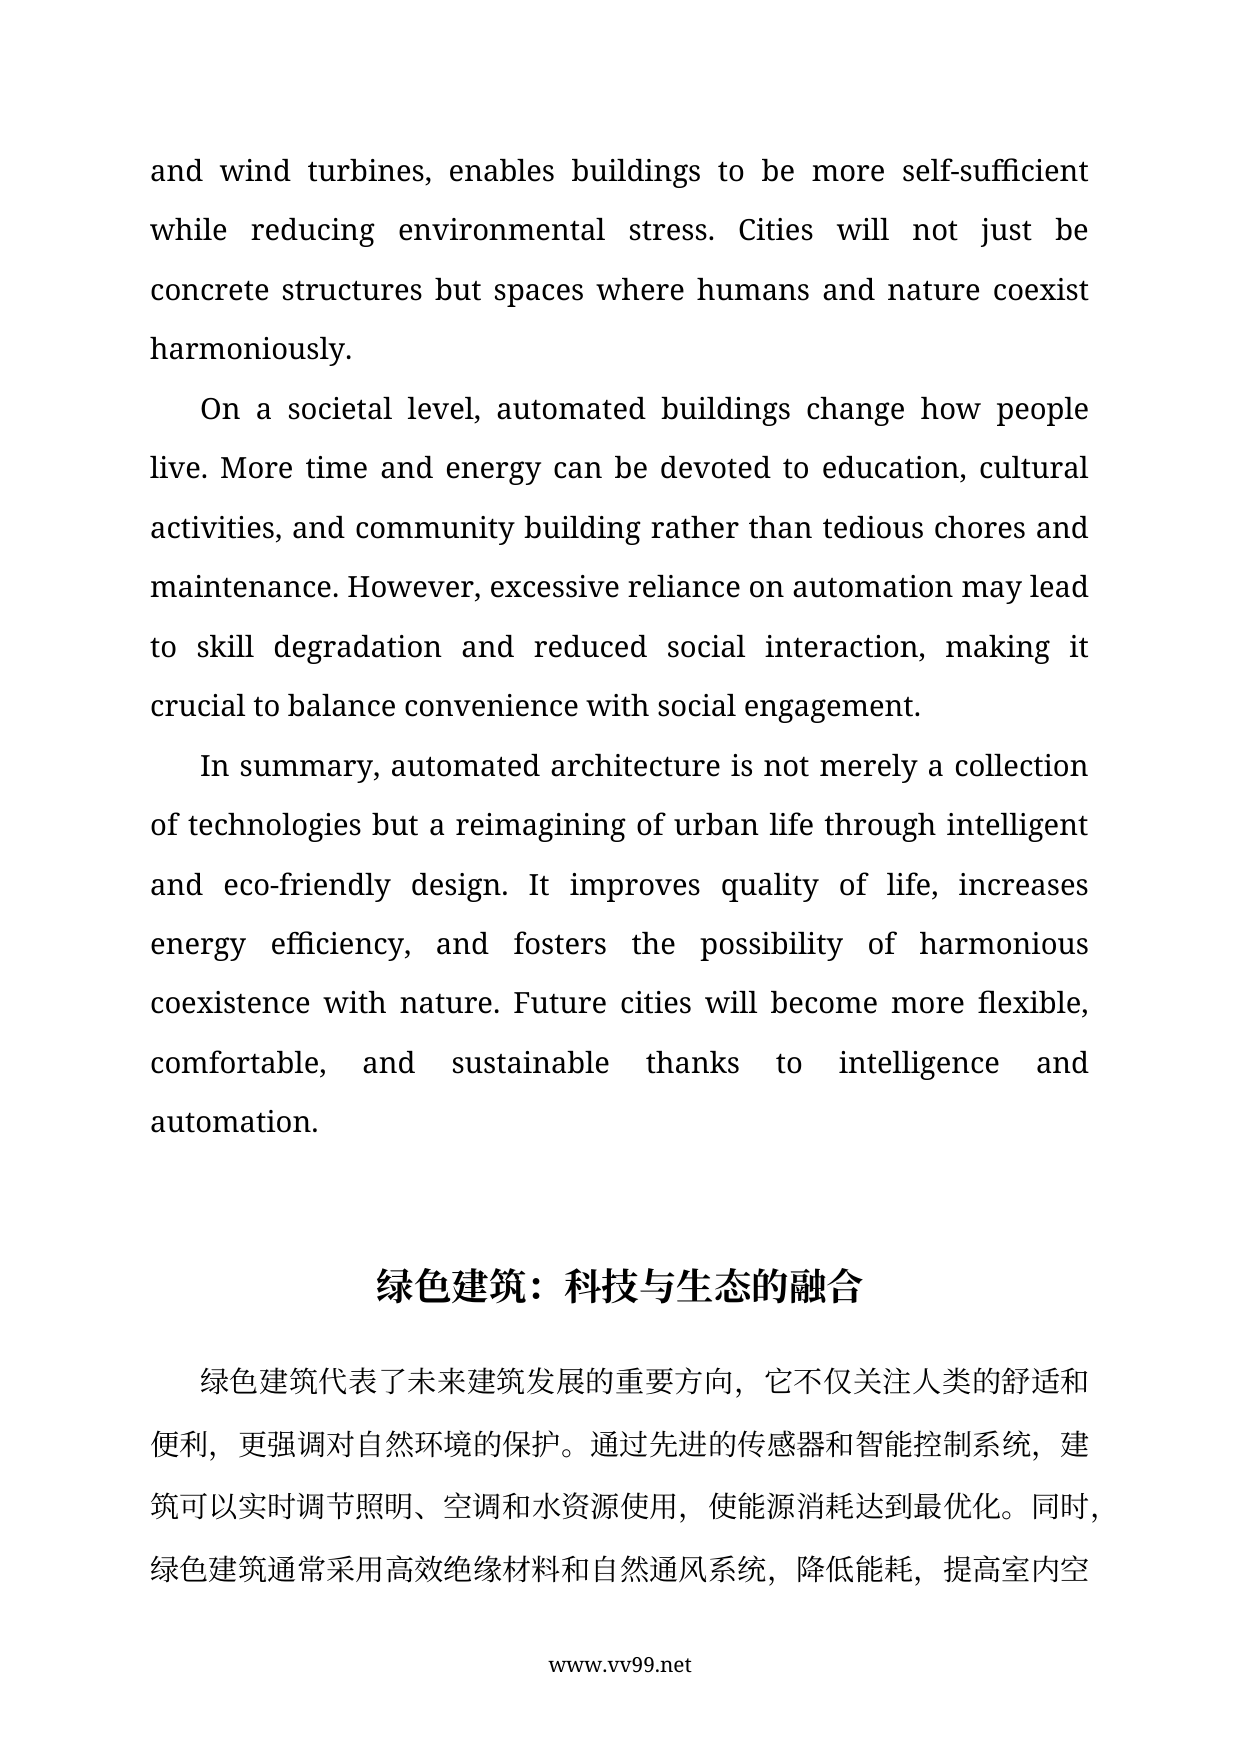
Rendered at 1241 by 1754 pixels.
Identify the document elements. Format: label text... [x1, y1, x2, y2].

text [150, 150, 1090, 368]
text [150, 1359, 1090, 1589]
text In summary, automated architecture is not merely a collection of technologies but a reimagining of urban life through intelligent and eco-friendly design. It improves quality of life, increases energy efficiency, and fosters the possibility of harmonious coexistence with nature. Future cities will become more flexible, comfortable, and sustainable thanks to intelligence and automation. [150, 745, 1090, 1141]
text On a societal level, automated buildings change how people live. More time and energy can be devoted to education, cultural activities, and community building rather than tedious chores and maintenance. However, excessive reliance on automation may lead to skill degradation and reduced social interaction, making it crucial to balance convenience with social engagement. [150, 388, 1090, 725]
subtitle 绿色建筑：科技与生态的融合 [150, 1257, 1090, 1311]
